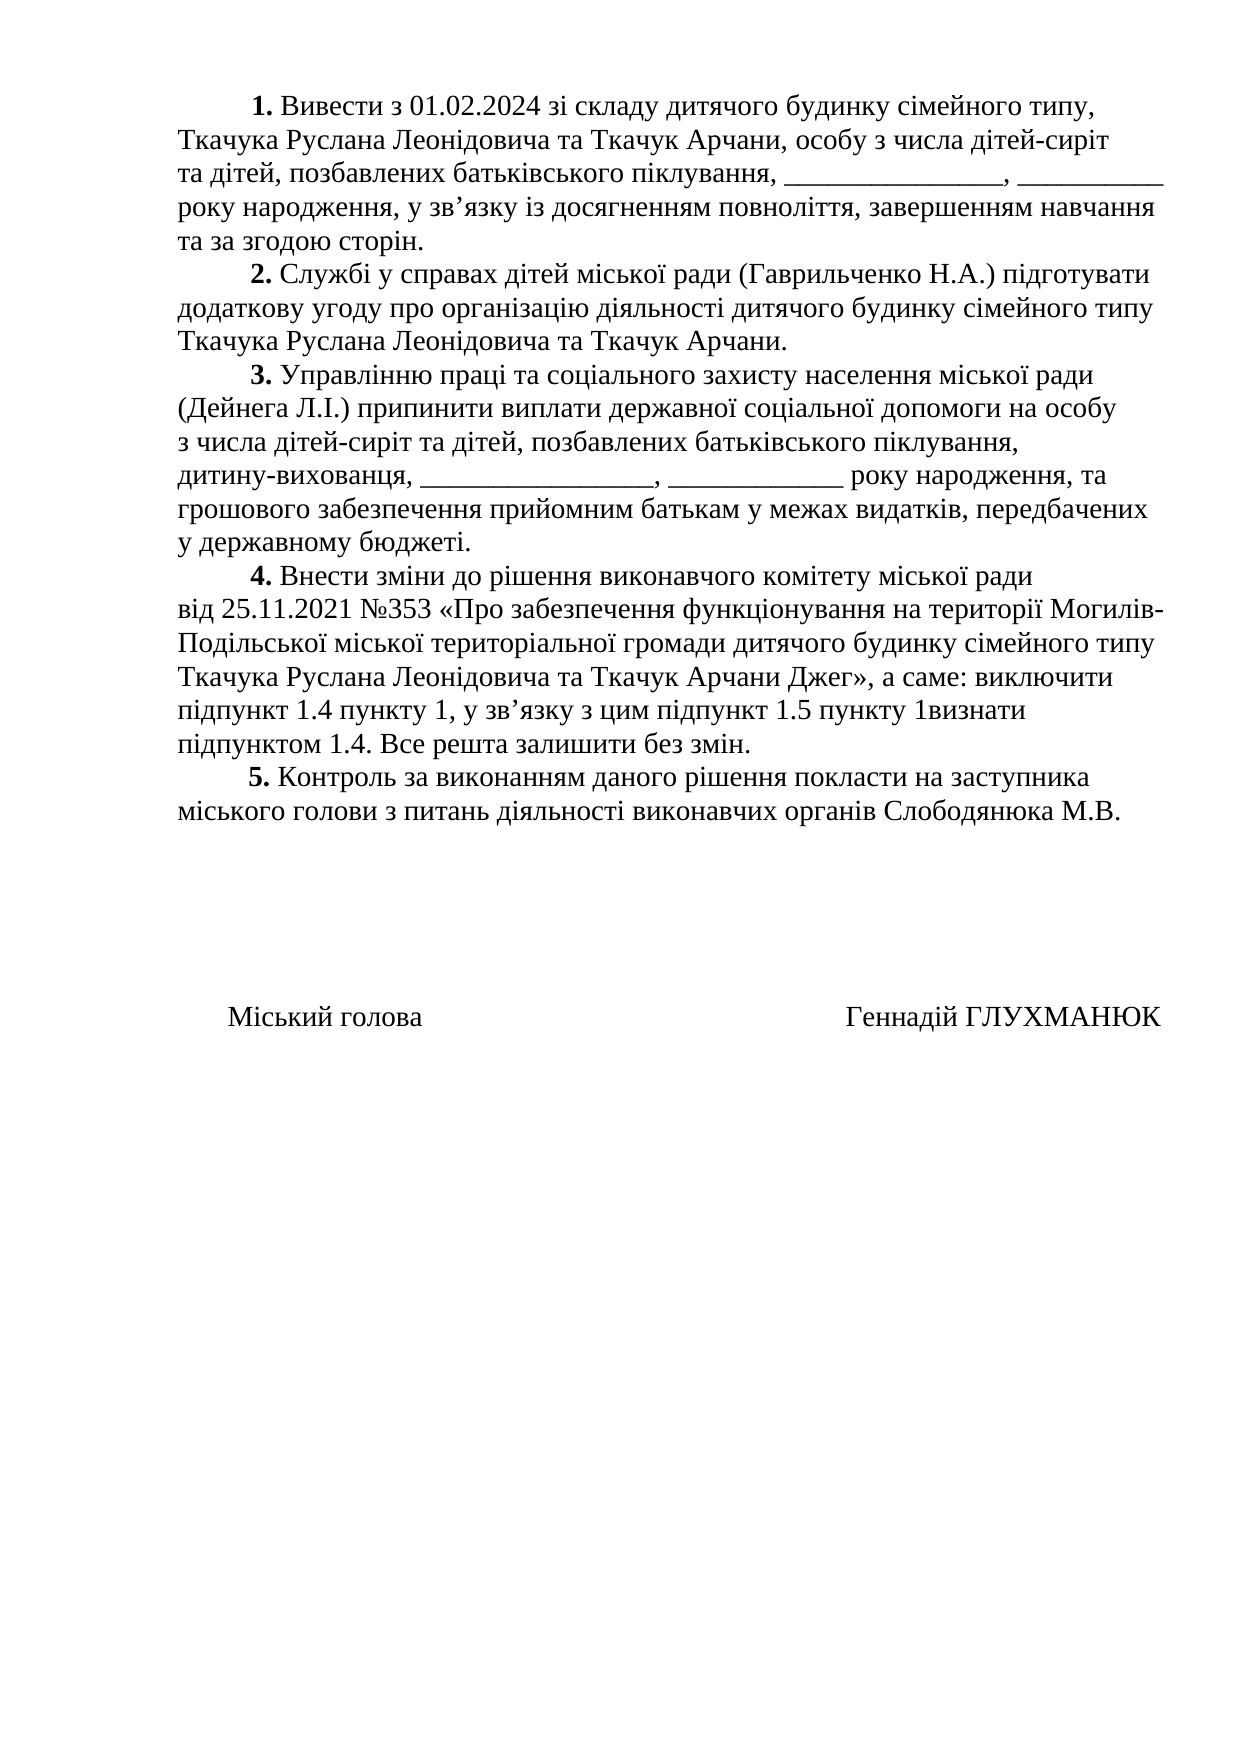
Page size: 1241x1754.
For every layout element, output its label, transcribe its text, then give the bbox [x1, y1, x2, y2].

text 3. Управлінню праці та соціального захисту населення міської ради [177, 357, 1167, 390]
text дитину-вихованця, ________________, ____________ року народження, та грошового забезпечення прийомним батькам у межах видатків, передбачених у державному бюджеті. [177, 457, 1167, 558]
text 2. Службі у справах дітей міської ради (Гаврильченко Н.А.) підготувати додаткову угоду про організацію діяльності дитячого будинку сімейного типу Ткачука Руслана Леонідовича та Ткачук Арчани. [177, 256, 1167, 357]
text 4. Внести зміни до рішення виконавчого комітету міської ради [177, 558, 1167, 592]
text Міський голова Геннадій ГЛУХМАНЮК [103, 999, 1167, 1033]
text підпунктом 1.4. Все решта залишити без змін. [177, 726, 1167, 759]
text та дітей, позбавлених батьківського піклування, _______________, __________ року народження, у зв’язку із досягненням повноліття, завершенням навчання та за згодою сторін. [177, 156, 1167, 256]
text 1. Вивести з 01.02.2024 зі складу дитячого будинку сімейного типу, Ткачука Руслана Леонідовича та Ткачук Арчани, особу з числа дітей-сиріт [177, 88, 1167, 156]
text від 25.11.2021 №353 «Про забезпечення функціонування на території Могилів-Подільської міської територіальної громади дитячого будинку сімейного типу Ткачука Руслана Леонідовича та Ткачук Арчани Джег», а саме: виключити підпункт 1.4 пункту 1, у зв’язку з цим підпункт 1.5 пункту 1визнати [177, 592, 1167, 726]
list 5. Контроль за виконанням даного рішення покласти на заступника міського голови з питань діяльності виконавчих органів Слободянюка М.В. [177, 759, 1167, 826]
text з числа дітей-сиріт та дітей, позбавлених батьківського піклування, [177, 424, 1167, 457]
text (Дейнега Л.І.) припинити виплати державної соціальної допомоги на особу [177, 390, 1167, 424]
